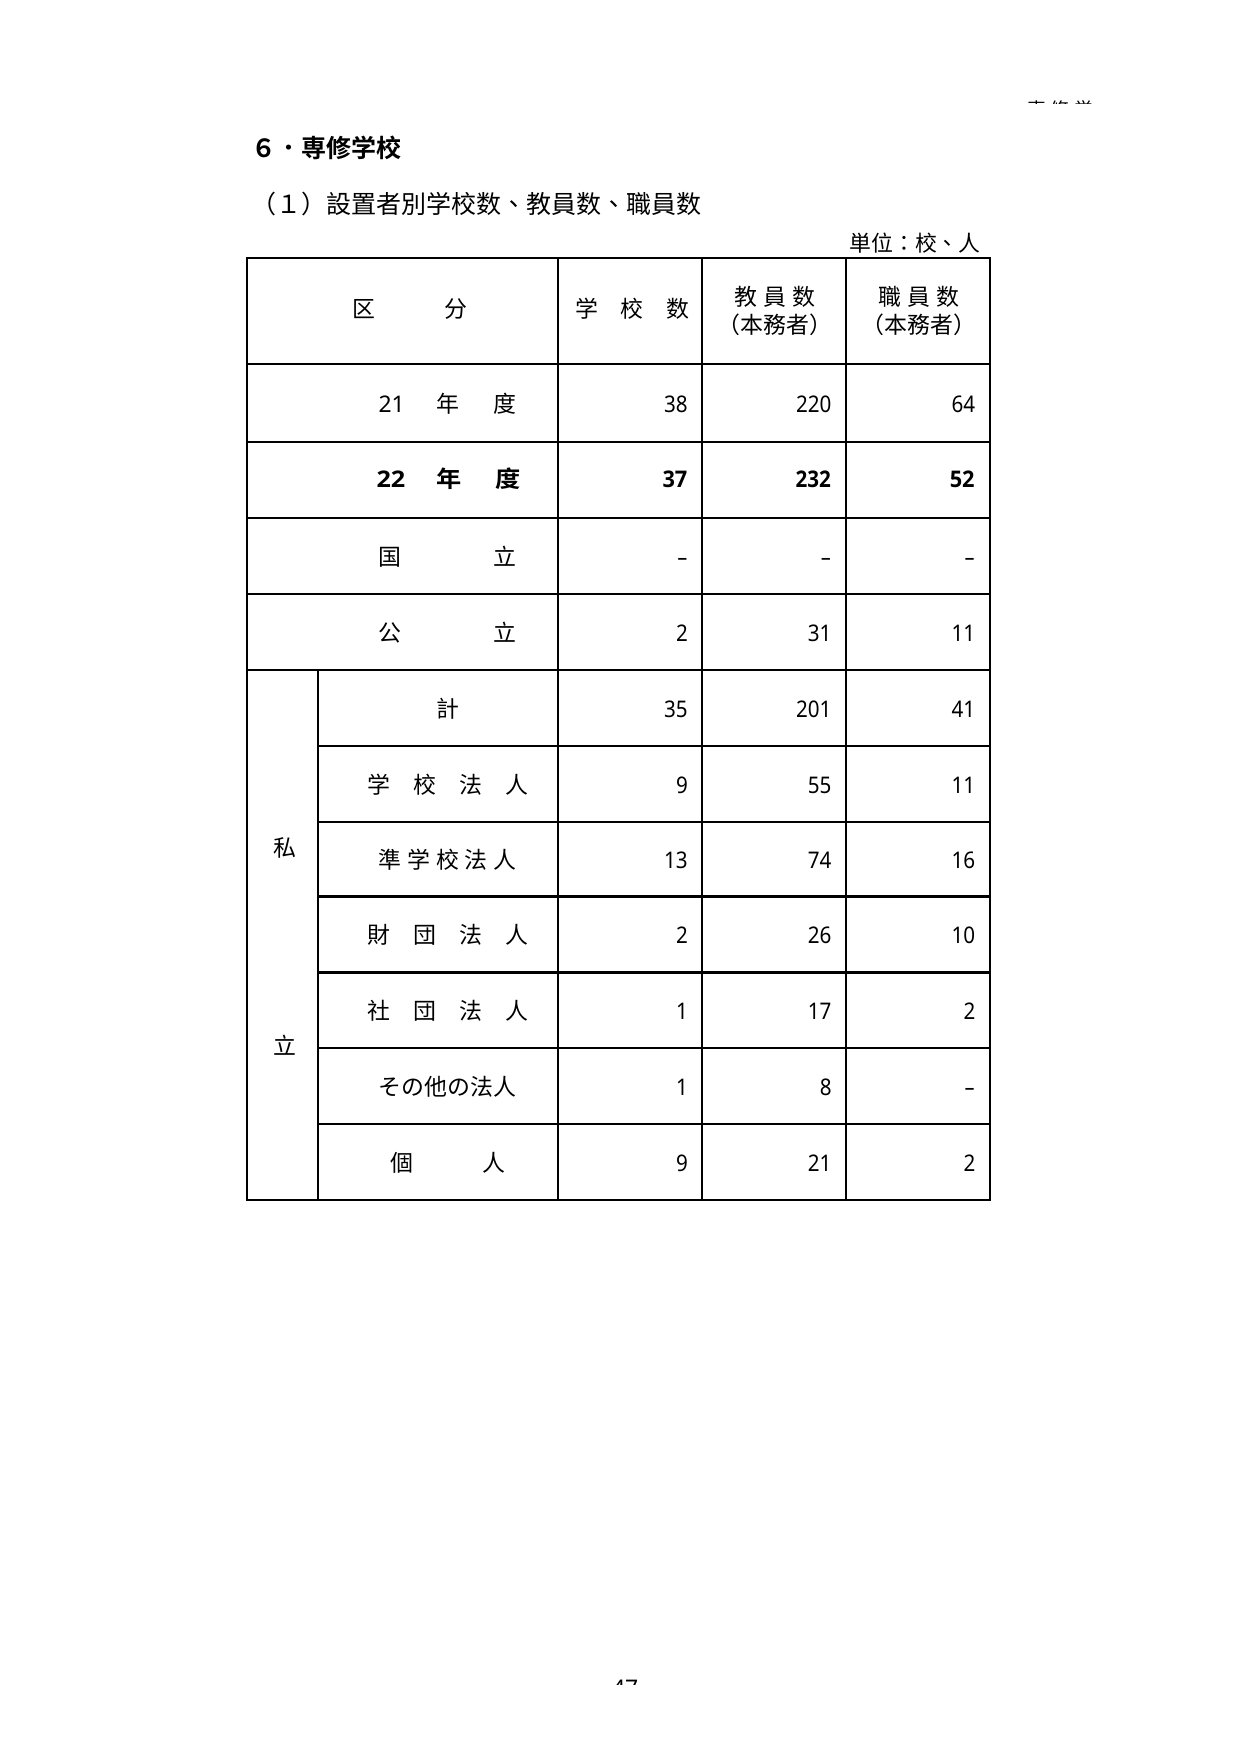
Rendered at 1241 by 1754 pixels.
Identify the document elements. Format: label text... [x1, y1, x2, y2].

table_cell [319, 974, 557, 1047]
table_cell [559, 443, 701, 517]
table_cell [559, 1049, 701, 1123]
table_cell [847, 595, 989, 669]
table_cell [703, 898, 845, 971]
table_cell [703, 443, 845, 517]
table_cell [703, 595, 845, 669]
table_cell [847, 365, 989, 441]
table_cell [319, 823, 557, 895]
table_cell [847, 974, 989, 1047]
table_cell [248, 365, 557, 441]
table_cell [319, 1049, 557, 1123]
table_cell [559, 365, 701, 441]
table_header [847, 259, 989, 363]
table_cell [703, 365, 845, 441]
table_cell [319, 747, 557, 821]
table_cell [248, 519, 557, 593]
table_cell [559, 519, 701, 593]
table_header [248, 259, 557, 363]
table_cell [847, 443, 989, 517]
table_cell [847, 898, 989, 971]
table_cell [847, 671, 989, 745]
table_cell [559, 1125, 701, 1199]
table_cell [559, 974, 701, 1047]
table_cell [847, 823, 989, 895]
text ６．専修学校 [252, 125, 1190, 165]
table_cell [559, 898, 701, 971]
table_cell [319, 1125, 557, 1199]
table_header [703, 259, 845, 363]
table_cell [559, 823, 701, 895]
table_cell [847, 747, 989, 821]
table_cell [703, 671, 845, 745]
subtitle 単位：校、人 [849, 227, 1190, 257]
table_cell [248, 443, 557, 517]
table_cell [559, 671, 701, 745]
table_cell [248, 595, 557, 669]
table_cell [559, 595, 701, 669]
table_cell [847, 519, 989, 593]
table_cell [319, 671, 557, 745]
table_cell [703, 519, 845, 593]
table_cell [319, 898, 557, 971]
text （１）設置者別学校数、教員数、職員数 [252, 186, 702, 220]
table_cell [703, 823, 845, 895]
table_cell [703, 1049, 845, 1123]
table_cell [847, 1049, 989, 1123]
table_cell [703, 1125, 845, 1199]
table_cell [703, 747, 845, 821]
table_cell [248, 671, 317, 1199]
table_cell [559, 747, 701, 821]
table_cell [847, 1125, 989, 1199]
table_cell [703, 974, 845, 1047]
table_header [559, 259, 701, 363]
